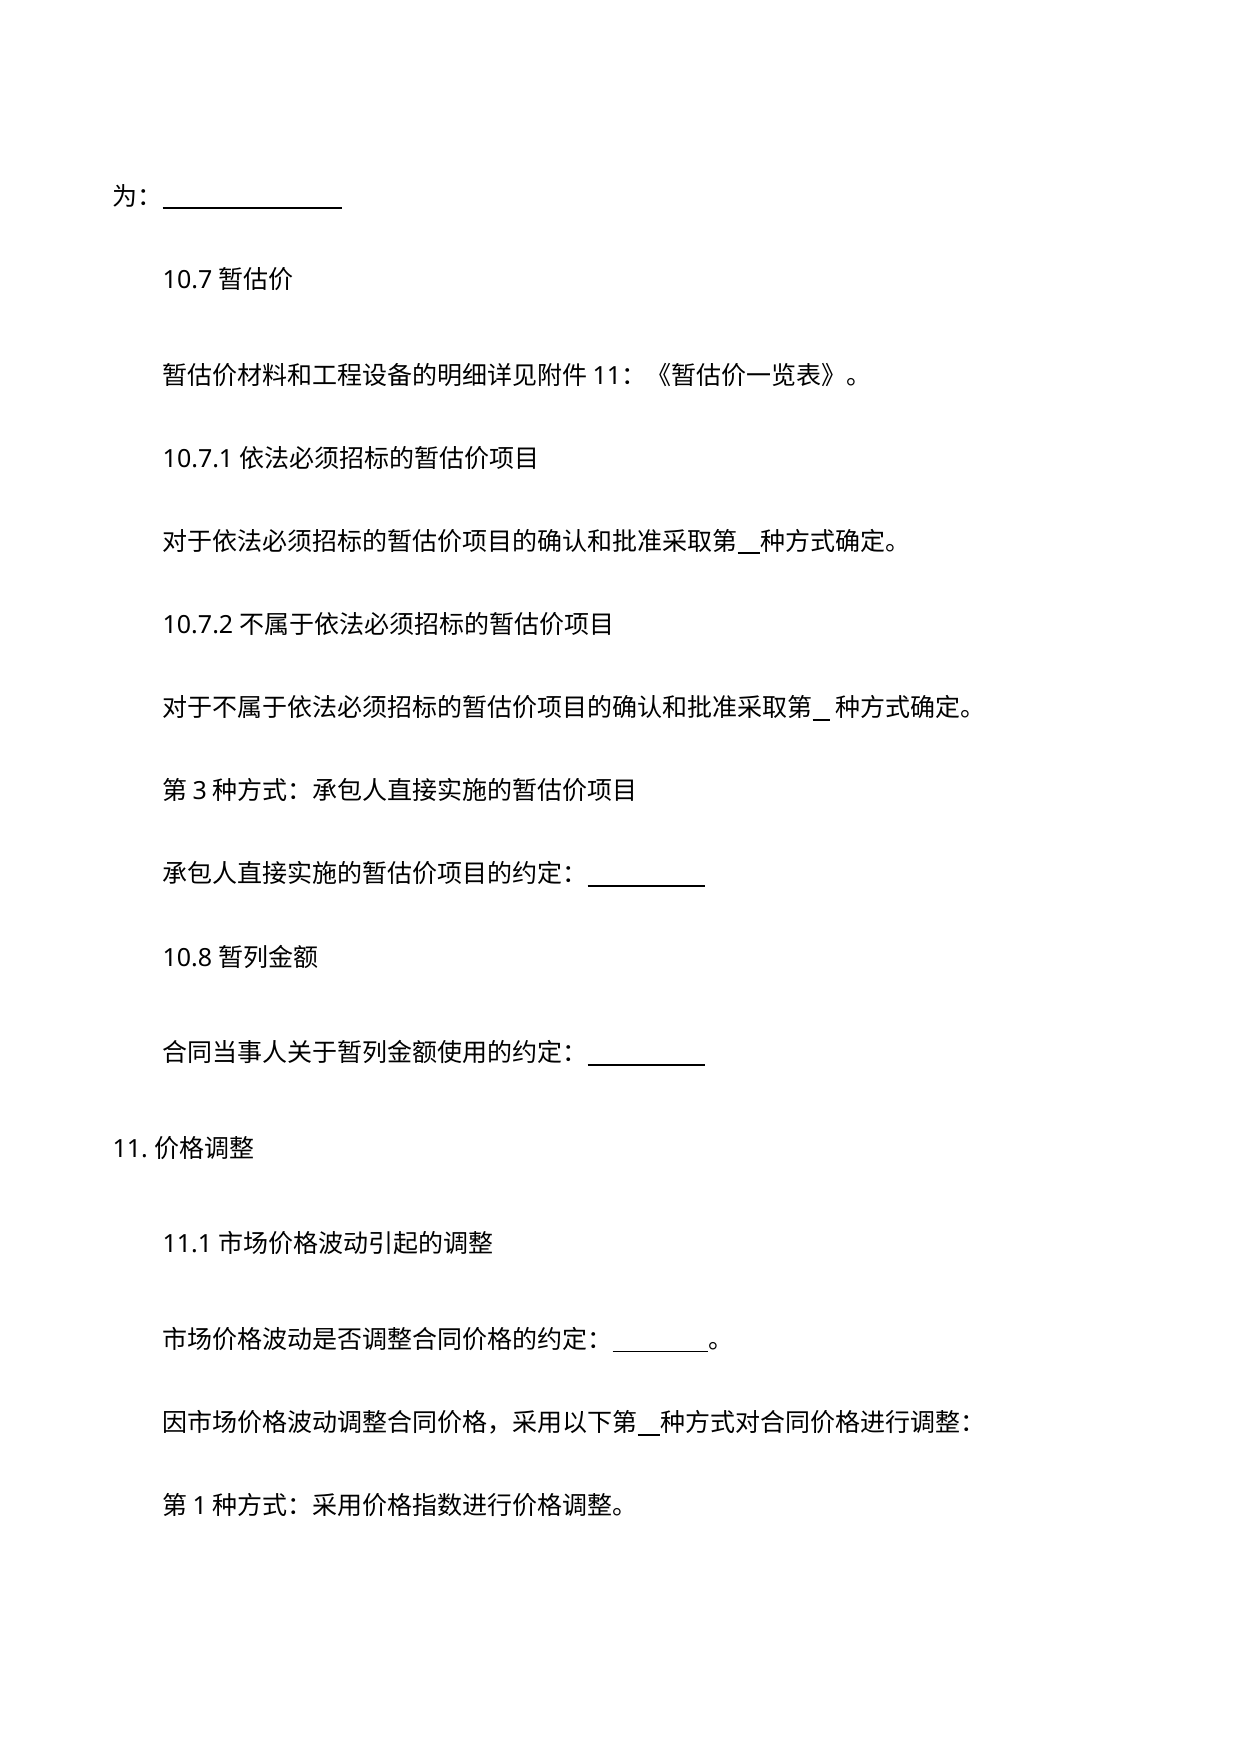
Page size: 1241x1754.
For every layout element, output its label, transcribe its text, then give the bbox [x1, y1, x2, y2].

text 对于不属于依法必须招标的暂估价项目的确认和批准采取第 种方式确定。 [112, 673, 1128, 738]
text 11.1 市场价格波动引起的调整 [112, 1209, 1128, 1274]
text 10.7 暂估价 [112, 245, 1128, 310]
text 10.7.2 不属于依法必须招标的暂估价项目 [112, 590, 1128, 655]
text 暂估价材料和工程设备的明细详见附件11：《暂估价一览表》。 [112, 341, 1128, 406]
text 承包人直接实施的暂估价项目的约定： [112, 839, 1128, 904]
text 10.8 暂列金额 [112, 923, 1128, 988]
text 第1种方式：采用价格指数进行价格调整。 [112, 1471, 1128, 1536]
text 10.7.1 依法必须招标的暂估价项目 [112, 424, 1128, 489]
text 合同当事人关于暂列金额使用的约定： [112, 1018, 1128, 1083]
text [112, 162, 1128, 227]
text 市场价格波动是否调整合同价格的约定： 。 [112, 1305, 1128, 1370]
text 第3种方式：承包人直接实施的暂估价项目 [112, 756, 1128, 821]
text 11. 价格调整 [112, 1114, 1128, 1179]
text 对于依法必须招标的暂估价项目的确认和批准采取第 种方式确定。 [112, 507, 1128, 572]
text 因市场价格波动调整合同价格，采用以下第 种方式对合同价格进行调整： [112, 1388, 1128, 1453]
